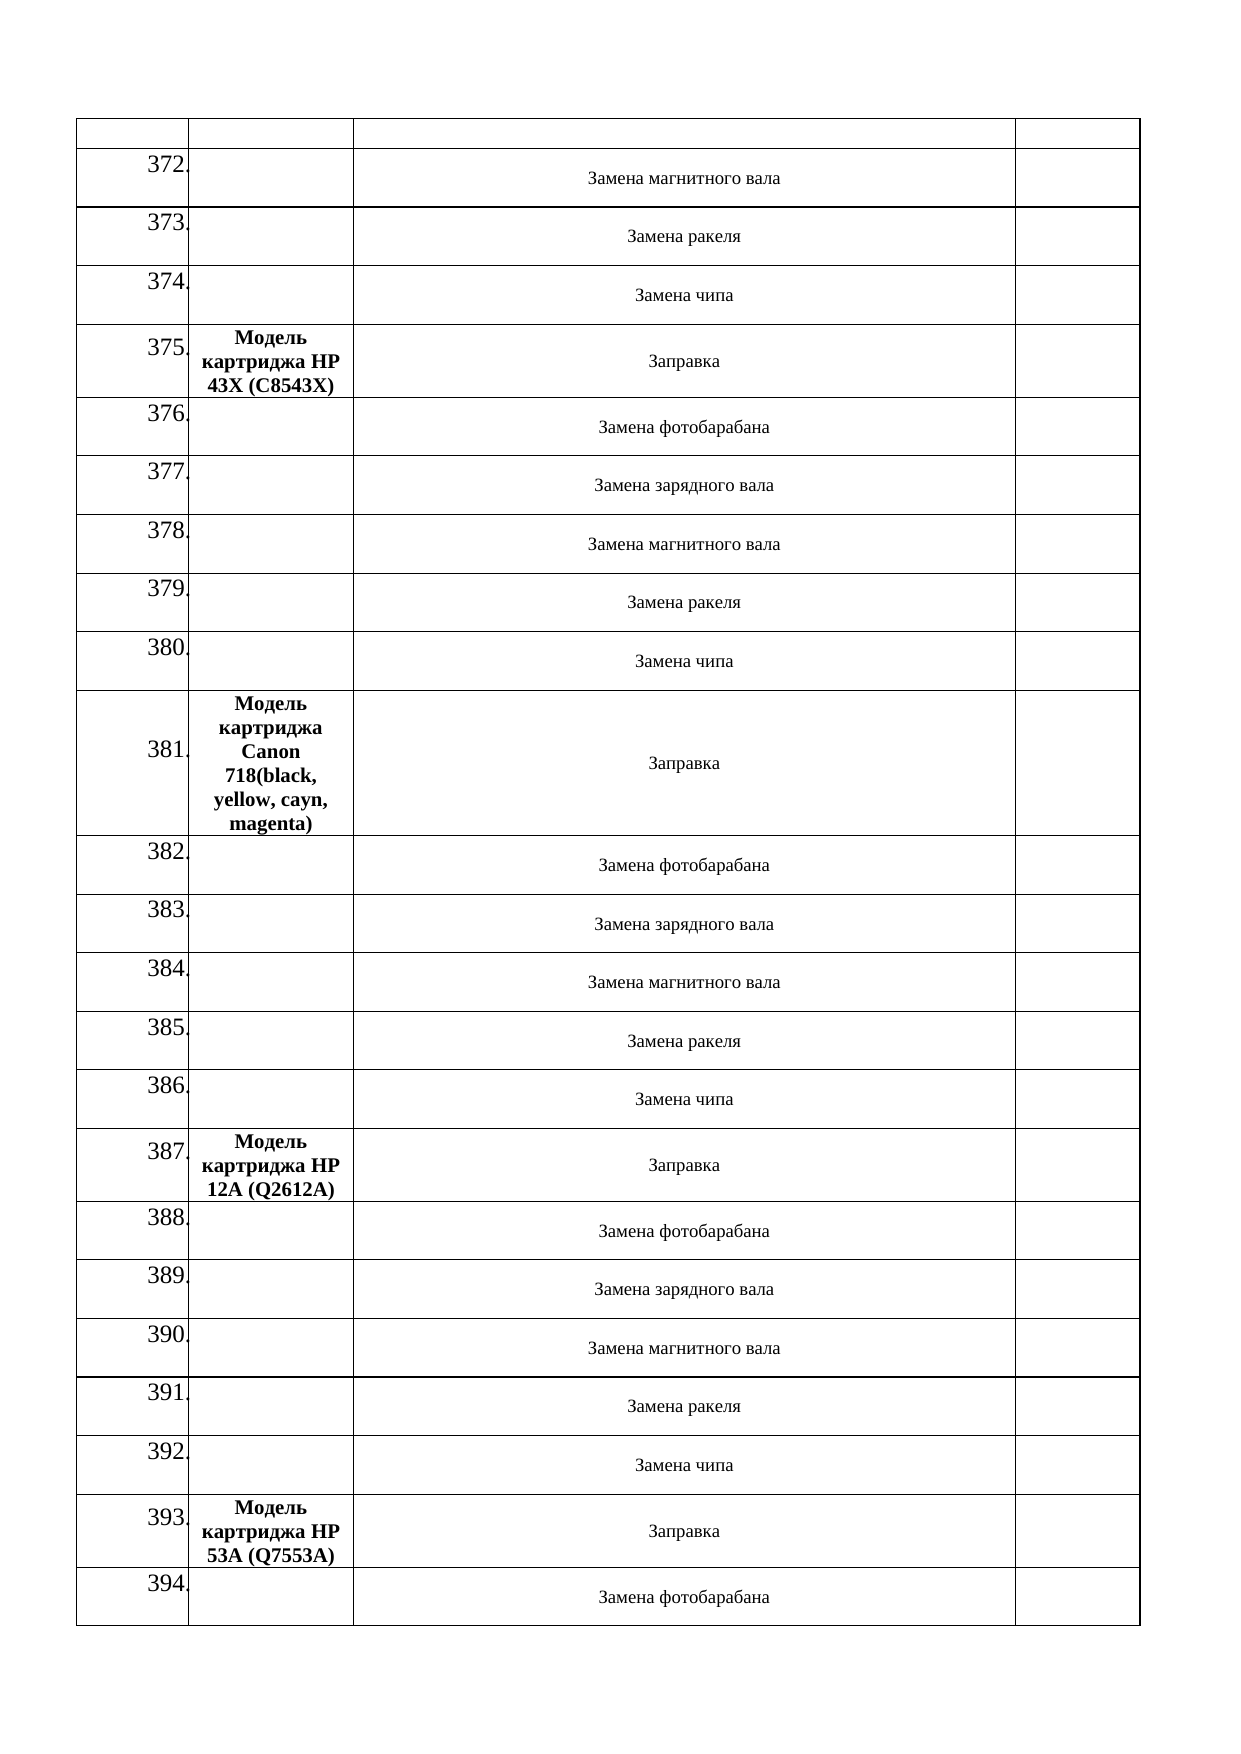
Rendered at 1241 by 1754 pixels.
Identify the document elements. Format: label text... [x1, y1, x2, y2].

table_cell [77, 1129, 188, 1201]
table_cell Заправка [354, 325, 1015, 397]
table_cell [1016, 456, 1139, 514]
table_cell [189, 836, 353, 893]
table_cell Замена ракеля [354, 574, 1015, 631]
table_cell [77, 691, 188, 835]
table_cell Модель картриджа HP 43X (C8543X) [189, 325, 353, 397]
table_cell [189, 1568, 353, 1625]
table_cell [189, 1436, 353, 1493]
table_cell [189, 895, 353, 952]
table_cell [189, 1378, 353, 1435]
table_cell [77, 119, 188, 148]
table_cell [77, 1436, 188, 1493]
table_cell [1016, 208, 1139, 265]
table_cell Замена чипа [354, 266, 1015, 323]
table_cell Заправка [354, 1129, 1015, 1201]
table_cell [1016, 953, 1139, 1011]
table_cell [1016, 632, 1139, 689]
table_cell [1016, 1495, 1139, 1567]
table_cell [77, 1012, 188, 1069]
table_cell [189, 1070, 353, 1128]
table_cell [1016, 325, 1139, 397]
table_cell Замена чипа [354, 1070, 1015, 1128]
table_cell Замена фотобарабана [354, 836, 1015, 893]
table_cell [1016, 1319, 1139, 1376]
table_cell Замена фотобарабана [354, 398, 1015, 455]
table_cell [1016, 1378, 1139, 1435]
table_cell [77, 398, 188, 455]
table_cell [189, 515, 353, 572]
table_cell [1016, 398, 1139, 455]
table_cell [189, 398, 353, 455]
table_cell [1016, 515, 1139, 572]
table_cell [189, 1012, 353, 1069]
table_cell [189, 1260, 353, 1318]
table_cell [189, 149, 353, 206]
table_cell Замена зарядного вала [354, 1260, 1015, 1318]
table_cell [77, 632, 188, 689]
table_cell [77, 836, 188, 893]
table_cell Замена магнитного вала [354, 1319, 1015, 1376]
table_cell [1016, 1260, 1139, 1318]
table_cell [189, 632, 353, 689]
table_cell [189, 574, 353, 631]
table_cell Замена фотобарабана [354, 1568, 1015, 1625]
table_cell [189, 456, 353, 514]
table_cell [1016, 574, 1139, 631]
table_cell Замена ракеля [354, 1012, 1015, 1069]
table_cell [77, 1568, 188, 1625]
table_cell [189, 208, 353, 265]
table_cell [1016, 1012, 1139, 1069]
table_cell Модель картриджа HP 53A (Q7553A) [189, 1495, 353, 1567]
table_cell Замена фотобарабана [354, 1202, 1015, 1259]
table_cell [1016, 119, 1139, 148]
table_cell [77, 325, 188, 397]
table_cell Модель картриджа HP 12A (Q2612A) [189, 1129, 353, 1201]
table_cell Заправка [354, 1495, 1015, 1567]
table_cell Замена зарядного вала [354, 456, 1015, 514]
table_cell Заправка [354, 691, 1015, 835]
table_cell [1016, 836, 1139, 893]
table_cell Замена зарядного вала [354, 895, 1015, 952]
table_cell [189, 953, 353, 1011]
table_cell [1016, 1436, 1139, 1493]
table_cell [77, 1070, 188, 1128]
table_cell [1016, 1129, 1139, 1201]
table_cell [1016, 691, 1139, 835]
table_cell [189, 1202, 353, 1259]
table_cell Модель картриджа Canon 718(black, yellow, cayn, magenta) [189, 691, 353, 835]
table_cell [354, 119, 1015, 148]
table_cell [189, 1319, 353, 1376]
table_cell [1016, 1568, 1139, 1625]
table_cell [77, 1319, 188, 1376]
table_cell Замена магнитного вала [354, 515, 1015, 572]
table_cell [77, 208, 188, 265]
table_cell [77, 953, 188, 1011]
table_cell [77, 515, 188, 572]
table_cell [1016, 266, 1139, 323]
table_cell Замена чипа [354, 632, 1015, 689]
table_cell [77, 1378, 188, 1435]
table_cell [189, 119, 353, 148]
table_cell [77, 149, 188, 206]
table_cell [189, 266, 353, 323]
table_cell [77, 456, 188, 514]
table_cell [77, 1260, 188, 1318]
table_cell [1016, 1070, 1139, 1128]
table_cell [77, 1202, 188, 1259]
table_cell [1016, 1202, 1139, 1259]
table_cell [1016, 149, 1139, 206]
table_cell Замена магнитного вала [354, 953, 1015, 1011]
table_cell Замена ракеля [354, 1378, 1015, 1435]
table_cell [1016, 895, 1139, 952]
table_cell [77, 895, 188, 952]
table_cell [77, 1495, 188, 1567]
table_cell Замена магнитного вала [354, 149, 1015, 206]
table_cell [77, 574, 188, 631]
table_cell Замена чипа [354, 1436, 1015, 1493]
table_cell [77, 266, 188, 323]
table_cell Замена ракеля [354, 208, 1015, 265]
